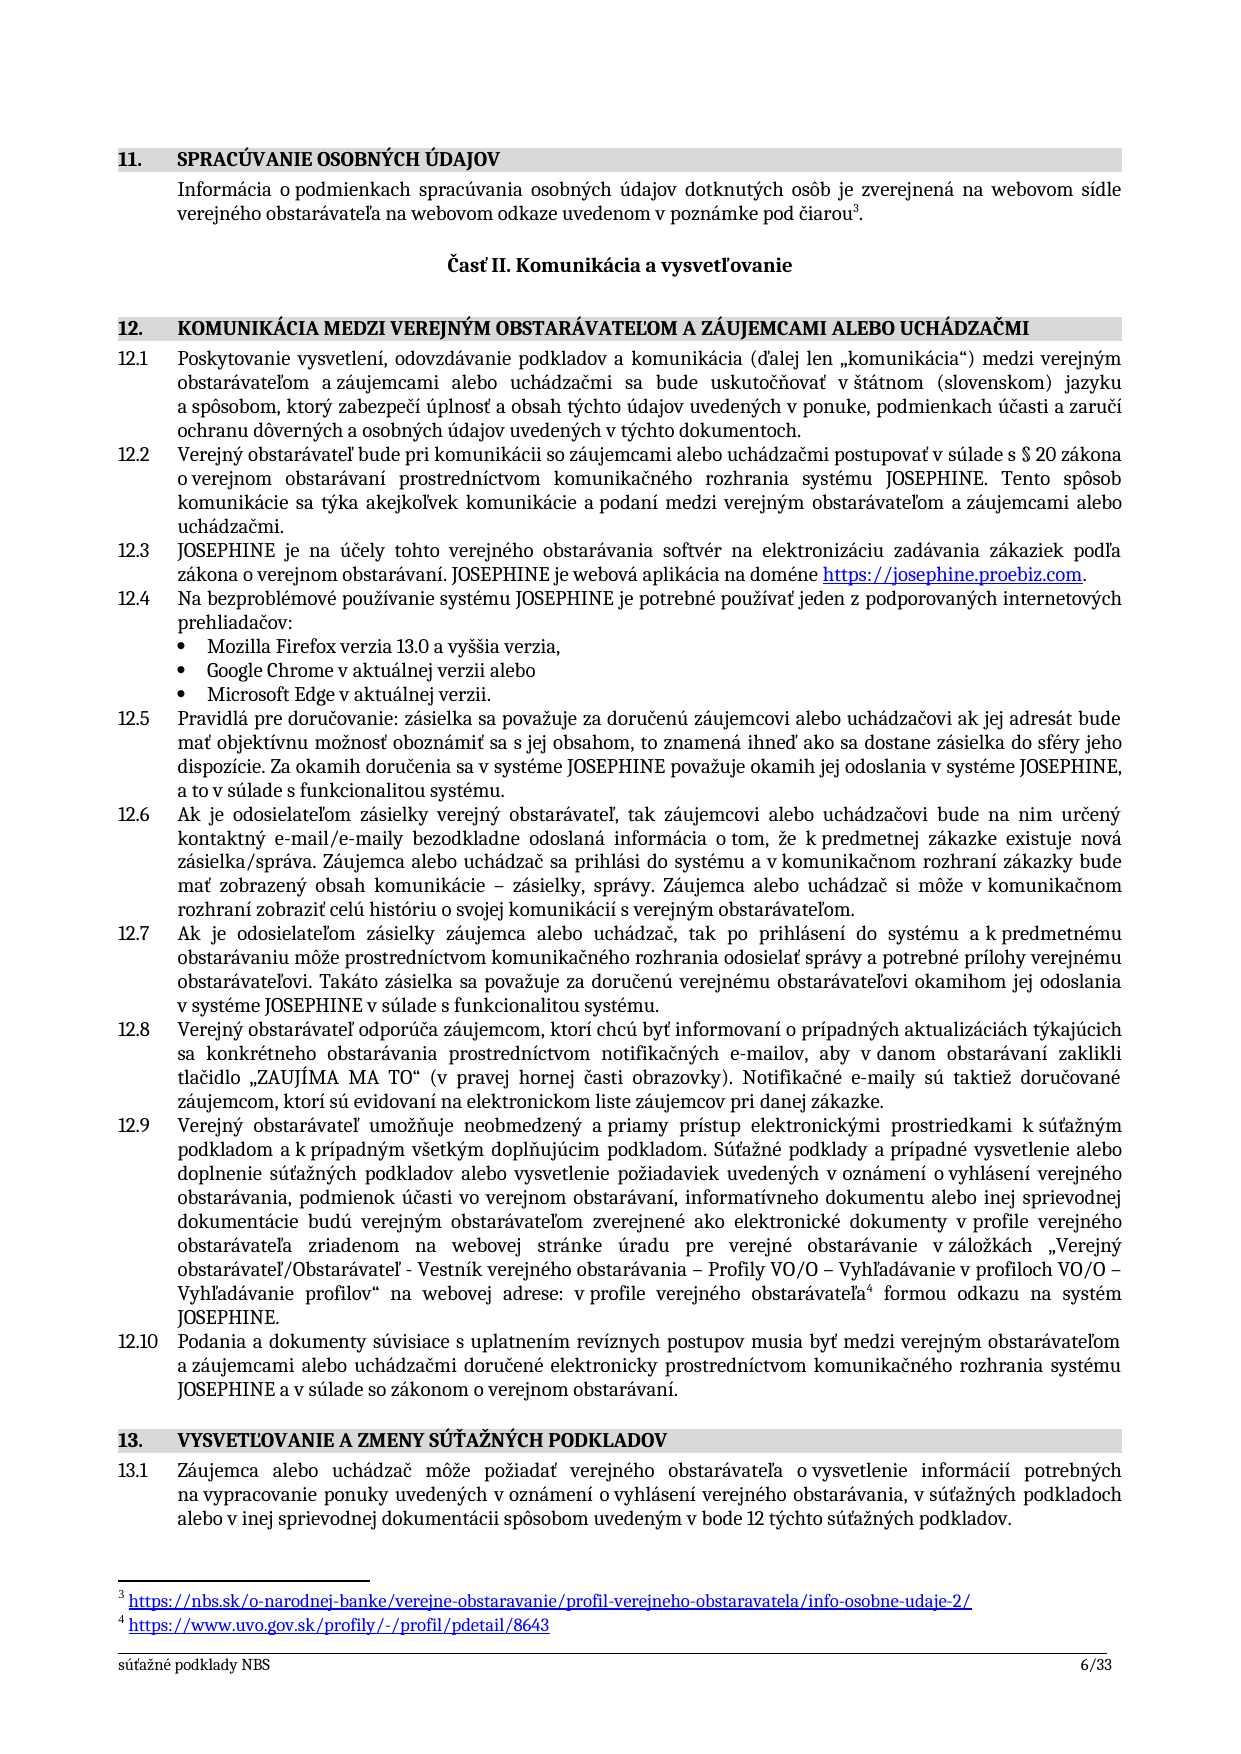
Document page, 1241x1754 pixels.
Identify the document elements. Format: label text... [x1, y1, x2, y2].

subtitle Časť II. Komunikácia a vysvetľovanie [118, 253, 1122, 277]
subtitle Komunikácia medzi verejným obstarávateľom a záujemcami alebo uchádzačmi [118, 317, 1122, 341]
list Verejný obstarávateľ odporúča záujemcom, ktorí chcú byť informovaní o prípadných aktualizáciách týkajúcich sa konkrétneho obstarávania prostredníctvom notifikačných e-mailov, aby v danom obstarávaní zaklikli tlačidlo „ZAUJÍMA MA TO“ (v pravej hornej časti obrazovky). Notifikačné e-maily sú taktiež doručované záujemcom, ktorí sú evidovaní na elektronickom liste záujemcov pri danej zákazke. [118, 1018, 1122, 1114]
list Podania a dokumenty súvisiace s uplatnením revíznych postupov musia byť medzi verejným obstarávateľom a záujemcami alebo uchádzačmi doručené elektronicky prostredníctvom komunikačného rozhrania systému JOSEPHINE a v súlade so zákonom o verejnom obstarávaní. [118, 1329, 1122, 1401]
subtitle Vysvetľovanie a zmeny súťažných podkladov [118, 1429, 1122, 1453]
subtitle Spracúvanie osobných údajov [118, 148, 1122, 172]
list Pravidlá pre doručovanie: zásielka sa považuje za doručenú záujemcovi alebo uchádzačovi ak jej adresát bude mať objektívnu možnosť oboznámiť sa s jej obsahom, to znamená ihneď ako sa dostane zásielka do sféry jeho dispozície. Za okamih doručenia sa v systéme JOSEPHINE považuje okamih jej odoslania v systéme JOSEPHINE, a to v súlade s funkcionalitou systému. [118, 706, 1122, 802]
list Microsoft Edge v aktuálnej verzii. [177, 682, 1122, 706]
list Verejný obstarávateľ umožňuje neobmedzený a priamy prístup elektronickými prostriedkami k súťažným podkladom a k prípadným všetkým doplňujúcim podkladom. Súťažné podklady a prípadné vysvetlenie alebo doplnenie súťažných podkladov alebo vysvetlenie požiadaviek uvedených v oznámení o vyhlásení verejného obstarávania, podmienok účasti vo verejnom obstarávaní, informatívneho dokumentu alebo inej sprievodnej dokumentácie budú verejným obstarávateľom zverejnené ako elektronické dokumenty v profile verejného obstarávateľa zriadenom na webovej stránke úradu pre verejné obstarávanie v záložkách „Verejný obstarávateľ/Obstarávateľ - Vestník verejného obstarávania – Profily VO/O – Vyhľadávanie v profiloch VO/O – Vyhľadávanie profilov“ na webovej adrese: v profile verejného obstarávateľa formou odkazu na systém JOSEPHINE. [118, 1114, 1122, 1329]
list Ak je odosielateľom zásielky záujemca alebo uchádzač, tak po prihlásení do systému a k predmetnému obstarávaniu môže prostredníctvom komunikačného rozhrania odosielať správy a potrebné prílohy verejnému obstarávateľovi. Takáto zásielka sa považuje za doručenú verejnému obstarávateľovi okamihom jej odoslania v systéme JOSEPHINE v súlade s funkcionalitou systému. [118, 922, 1122, 1018]
list Google Chrome v aktuálnej verzii alebo [177, 658, 1122, 682]
list Poskytovanie vysvetlení, odovzdávanie podkladov a komunikácia (ďalej len „komunikácia“) medzi verejným obstarávateľom a záujemcami alebo uchádzačmi sa bude uskutočňovať v štátnom (slovenskom) jazyku a spôsobom, ktorý zabezpečí úplnosť a obsah týchto údajov uvedených v ponuke, podmienkach účasti a zaručí ochranu dôverných a osobných údajov uvedených v týchto dokumentoch. [118, 347, 1122, 443]
list Ak je odosielateľom zásielky verejný obstarávateľ, tak záujemcovi alebo uchádzačovi bude na nim určený kontaktný e-mail/e-maily bezodkladne odoslaná informácia o tom, že k predmetnej zákazke existuje nová zásielka/správa. Záujemca alebo uchádzač sa prihlási do systému a v komunikačnom rozhraní zákazky bude mať zobrazený obsah komunikácie – zásielky, správy. Záujemca alebo uchádzač si môže v komunikačnom rozhraní zobraziť celú históriu o svojej komunikácií s verejným obstarávateľom. [118, 802, 1122, 922]
text Informácia o podmienkach spracúvania osobných údajov dotknutých osôb je zverejnená na webovom sídle verejného obstarávateľa na webovom odkaze uvedenom v poznámke pod čiarou. [177, 178, 1122, 226]
list Na bezproblémové používanie systému JOSEPHINE je potrebné používať jeden z podporovaných internetových prehliadačov: [118, 587, 1122, 634]
list Verejný obstarávateľ bude pri komunikácii so záujemcami alebo uchádzačmi postupovať v súlade s § 20 zákona o verejnom obstarávaní prostredníctvom komunikačného rozhrania systému JOSEPHINE. Tento spôsob komunikácie sa týka akejkoľvek komunikácie a podaní medzi verejným obstarávateľom a záujemcami alebo uchádzačmi. [118, 443, 1122, 539]
list Mozilla Firefox verzia 13.0 a vyššia verzia, [177, 634, 1122, 658]
list Záujemca alebo uchádzač môže požiadať verejného obstarávateľa o vysvetlenie informácií potrebných na vypracovanie ponuky uvedených v oznámení o vyhlásení verejného obstarávania, v súťažných podkladoch alebo v inej sprievodnej dokumentácii spôsobom uvedeným v bode 12 týchto súťažných podkladov. [118, 1459, 1122, 1531]
list JOSEPHINE je na účely tohto verejného obstarávania softvér na elektronizáciu zadávania zákaziek podľa zákona o verejnom obstarávaní. JOSEPHINE je webová aplikácia na doméne https://josephine.proebiz.com. [118, 539, 1122, 587]
